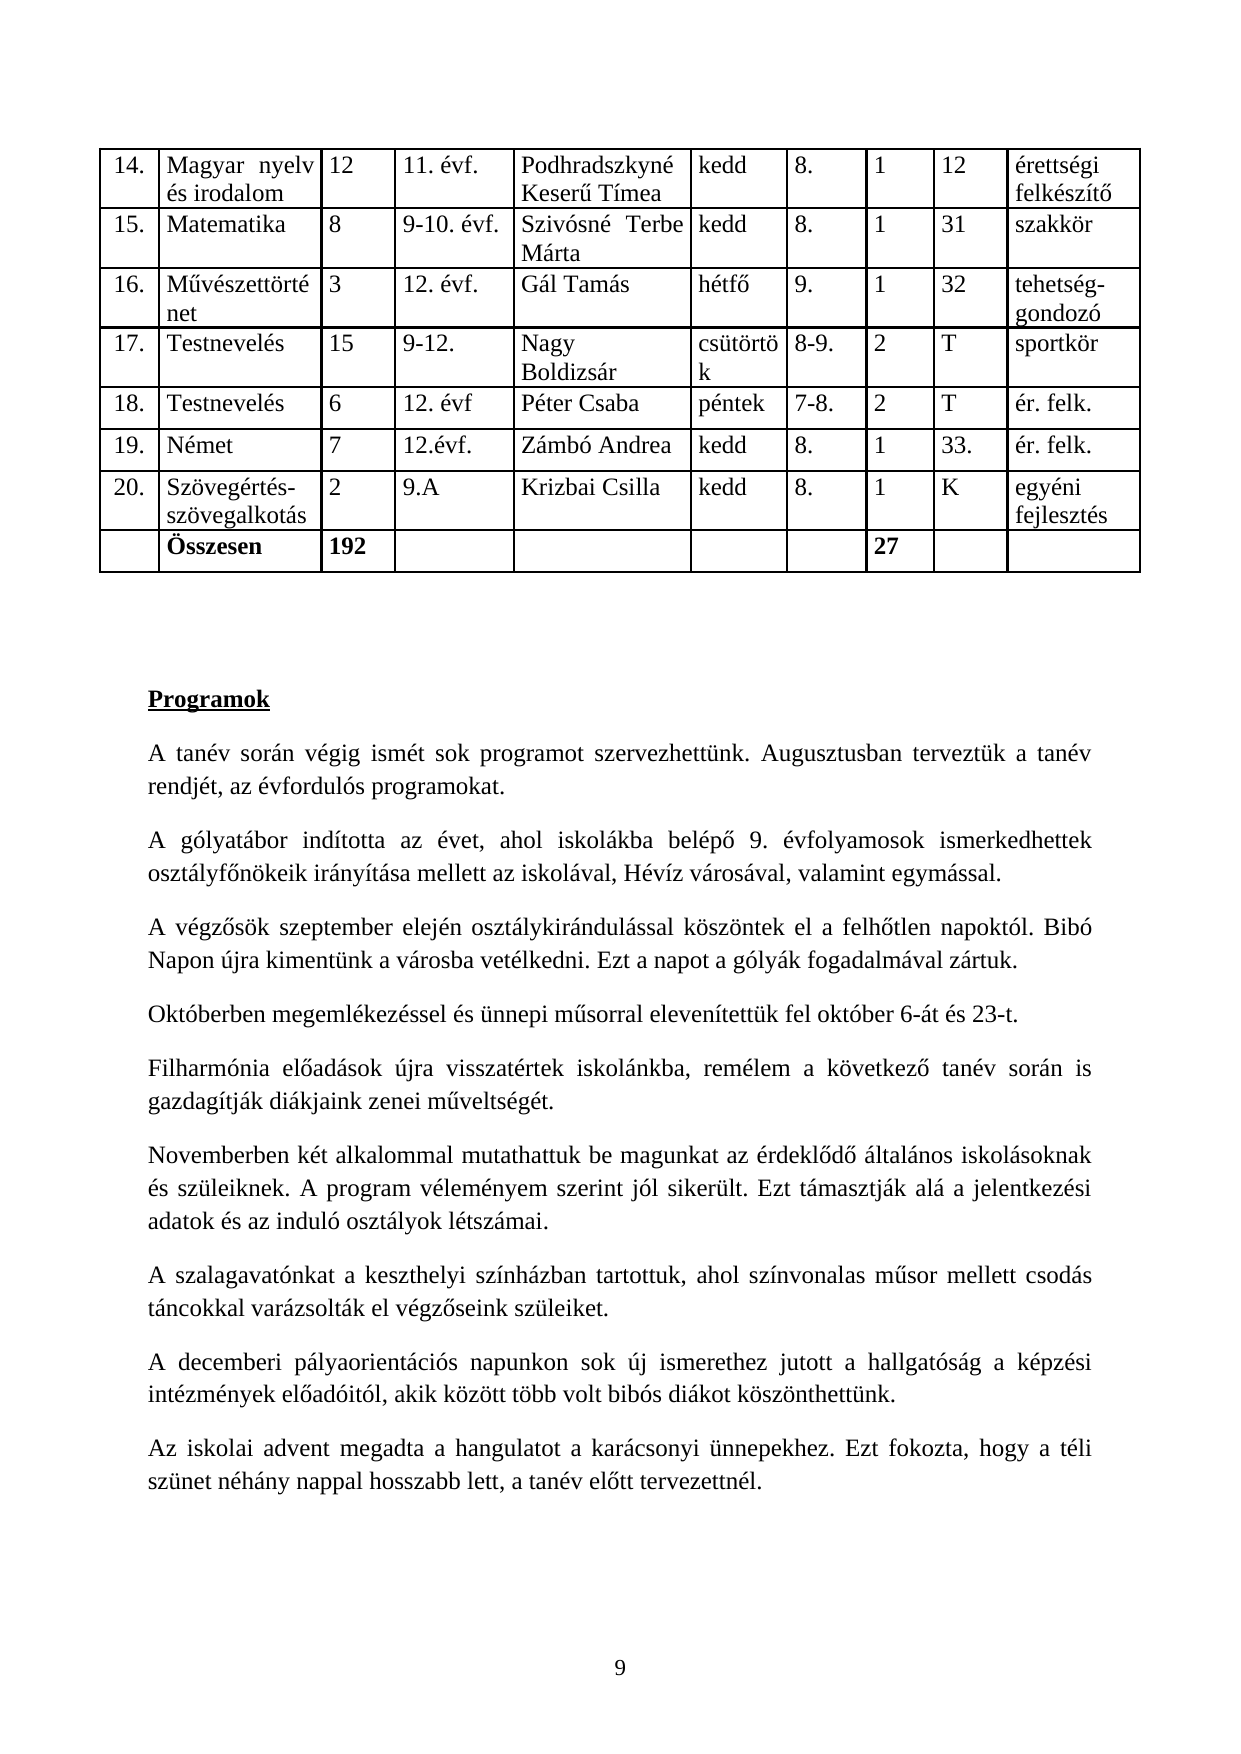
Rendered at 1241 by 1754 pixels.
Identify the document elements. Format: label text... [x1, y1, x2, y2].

table_cell [788, 531, 865, 571]
table_cell szakkör [1009, 209, 1139, 267]
table_cell 2 [868, 388, 933, 428]
text Filharmónia előadások újra visszatértek iskolánkba, remélem a következő tanév során is gazdagítják diákjaink zenei műveltségét. [148, 1053, 1093, 1115]
table_cell 2 [323, 472, 394, 529]
table_cell Gál Tamás [515, 269, 690, 326]
table_cell 6 [323, 388, 394, 428]
table_cell 8-9. [788, 329, 865, 386]
text Novemberben két alkalommal mutathattuk be magunkat az érdeklődő általános iskolásoknak és szüleiknek. A program véleményem szerint jól sikerült. Ezt támasztják alá a jelentkezési adatok és az induló osztályok létszámai. [148, 1140, 1093, 1234]
table_cell 8. [788, 150, 865, 207]
table_cell 19. [101, 430, 158, 470]
text Októberben megemlékezéssel és ünnepi műsorral elevenítettük fel október 6-át és 23-t. [148, 999, 1093, 1028]
table_cell [935, 531, 1006, 571]
table_cell 9.A [396, 472, 513, 529]
table_cell 12 [323, 150, 394, 207]
text A végzősök szeptember elején osztálykirándulással köszöntek el a felhőtlen napoktól. Bibó Napon újra kimentünk a városba vetélkedni. Ezt a napot a gólyák fogadalmával zártuk. [148, 912, 1093, 974]
table_cell 12.évf. [396, 430, 513, 470]
table_cell 12 [935, 150, 1006, 207]
table_cell 31 [935, 209, 1006, 267]
table_cell 15 [323, 329, 394, 386]
table_cell ér. felk. [1009, 388, 1139, 428]
table_cell [1009, 531, 1139, 571]
table_cell 17. [101, 329, 158, 386]
table_cell 11. évf. [396, 150, 513, 207]
table_cell Matematika [160, 209, 320, 267]
table_cell 32 [935, 269, 1006, 326]
table_cell T [935, 388, 1006, 428]
table_cell 14. [101, 150, 158, 207]
table_cell Német [160, 430, 320, 470]
table_cell 7-8. [788, 388, 865, 428]
table_cell hétfő [692, 269, 786, 326]
table_cell 1 [868, 472, 933, 529]
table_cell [515, 150, 690, 207]
table_cell 27 [868, 531, 933, 571]
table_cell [160, 150, 320, 207]
table_cell 2 [868, 329, 933, 386]
table_cell Zámbó Andrea [515, 430, 690, 470]
table_cell 1 [868, 430, 933, 470]
table_cell [515, 531, 690, 571]
table_cell sportkör [1009, 329, 1139, 386]
text A decemberi pályaorientációs napunkon sok új ismerethez jutott a hallgatóság a képzési intézmények előadóitól, akik között több volt bibós diákot köszönthettünk. [148, 1347, 1093, 1408]
table_cell 7 [323, 430, 394, 470]
text A tanév során végig ismét sok programot szervezhettünk. Augusztusban terveztük a tanév rendjét, az évfordulós programokat. [148, 738, 1093, 800]
table_cell csütörtök [692, 329, 786, 386]
table_cell kedd [692, 472, 786, 529]
table_cell 9. [788, 269, 865, 326]
table_cell Testnevelés [160, 388, 320, 428]
table_cell 1 [868, 269, 933, 326]
table_cell 9-10. évf. [396, 209, 513, 267]
table_cell [101, 531, 158, 571]
table_cell 9-12. [396, 329, 513, 386]
table_cell K [935, 472, 1006, 529]
table_cell Testnevelés [160, 329, 320, 386]
table_cell 8. [788, 209, 865, 267]
table_cell kedd [692, 209, 786, 267]
table_cell tehetség-gondozó [1009, 269, 1139, 326]
table_cell kedd [692, 150, 786, 207]
table_cell Művészettörténet [160, 269, 320, 326]
table_cell 33. [935, 430, 1006, 470]
table_cell Szivósné Terbe Márta [515, 209, 690, 267]
table_cell Szövegértés- szövegalkotás [160, 472, 320, 529]
table_cell 15. [101, 209, 158, 267]
table_cell 8. [788, 430, 865, 470]
table_cell 12. évf. [396, 269, 513, 326]
table_cell Krizbai Csilla [515, 472, 690, 529]
table_cell 1 [868, 150, 933, 207]
table_cell 16. [101, 269, 158, 326]
table_cell ér. felk. [1009, 430, 1139, 470]
table_cell kedd [692, 430, 786, 470]
table_cell T [935, 329, 1006, 386]
table_cell Összesen [160, 531, 320, 571]
table_cell 18. [101, 388, 158, 428]
table_cell érettségi felkészítő [1009, 150, 1139, 207]
table_cell [692, 531, 786, 571]
table_cell 3 [323, 269, 394, 326]
table_cell 8. [788, 472, 865, 529]
table_cell 20. [101, 472, 158, 529]
table_cell 1 [868, 209, 933, 267]
text Programok [148, 684, 1093, 713]
table_cell 8 [323, 209, 394, 267]
table_cell péntek [692, 388, 786, 428]
table_cell egyéni fejlesztés [1009, 472, 1139, 529]
table_cell 192 [323, 531, 394, 571]
table_cell Nagy Boldizsár [515, 329, 690, 386]
text Az iskolai advent megadta a hangulatot a karácsonyi ünnepekhez. Ezt fokozta, hogy a téli szünet néhány nappal hosszabb lett, a tanév előtt tervezettnél. [148, 1433, 1093, 1495]
table_cell 12. évf [396, 388, 513, 428]
table_cell Péter Csaba [515, 388, 690, 428]
text A gólyatábor indította az évet, ahol iskolákba belépő 9. évfolyamosok ismerkedhettek osztályfőnökeik irányítása mellett az iskolával, Hévíz városával, valamint egymással. [148, 825, 1093, 887]
text A szalagavatónkat a keszthelyi színházban tartottuk, ahol színvonalas műsor mellett csodás táncokkal varázsolták el végzőseink szüleiket. [148, 1260, 1093, 1321]
table_cell [396, 531, 513, 571]
